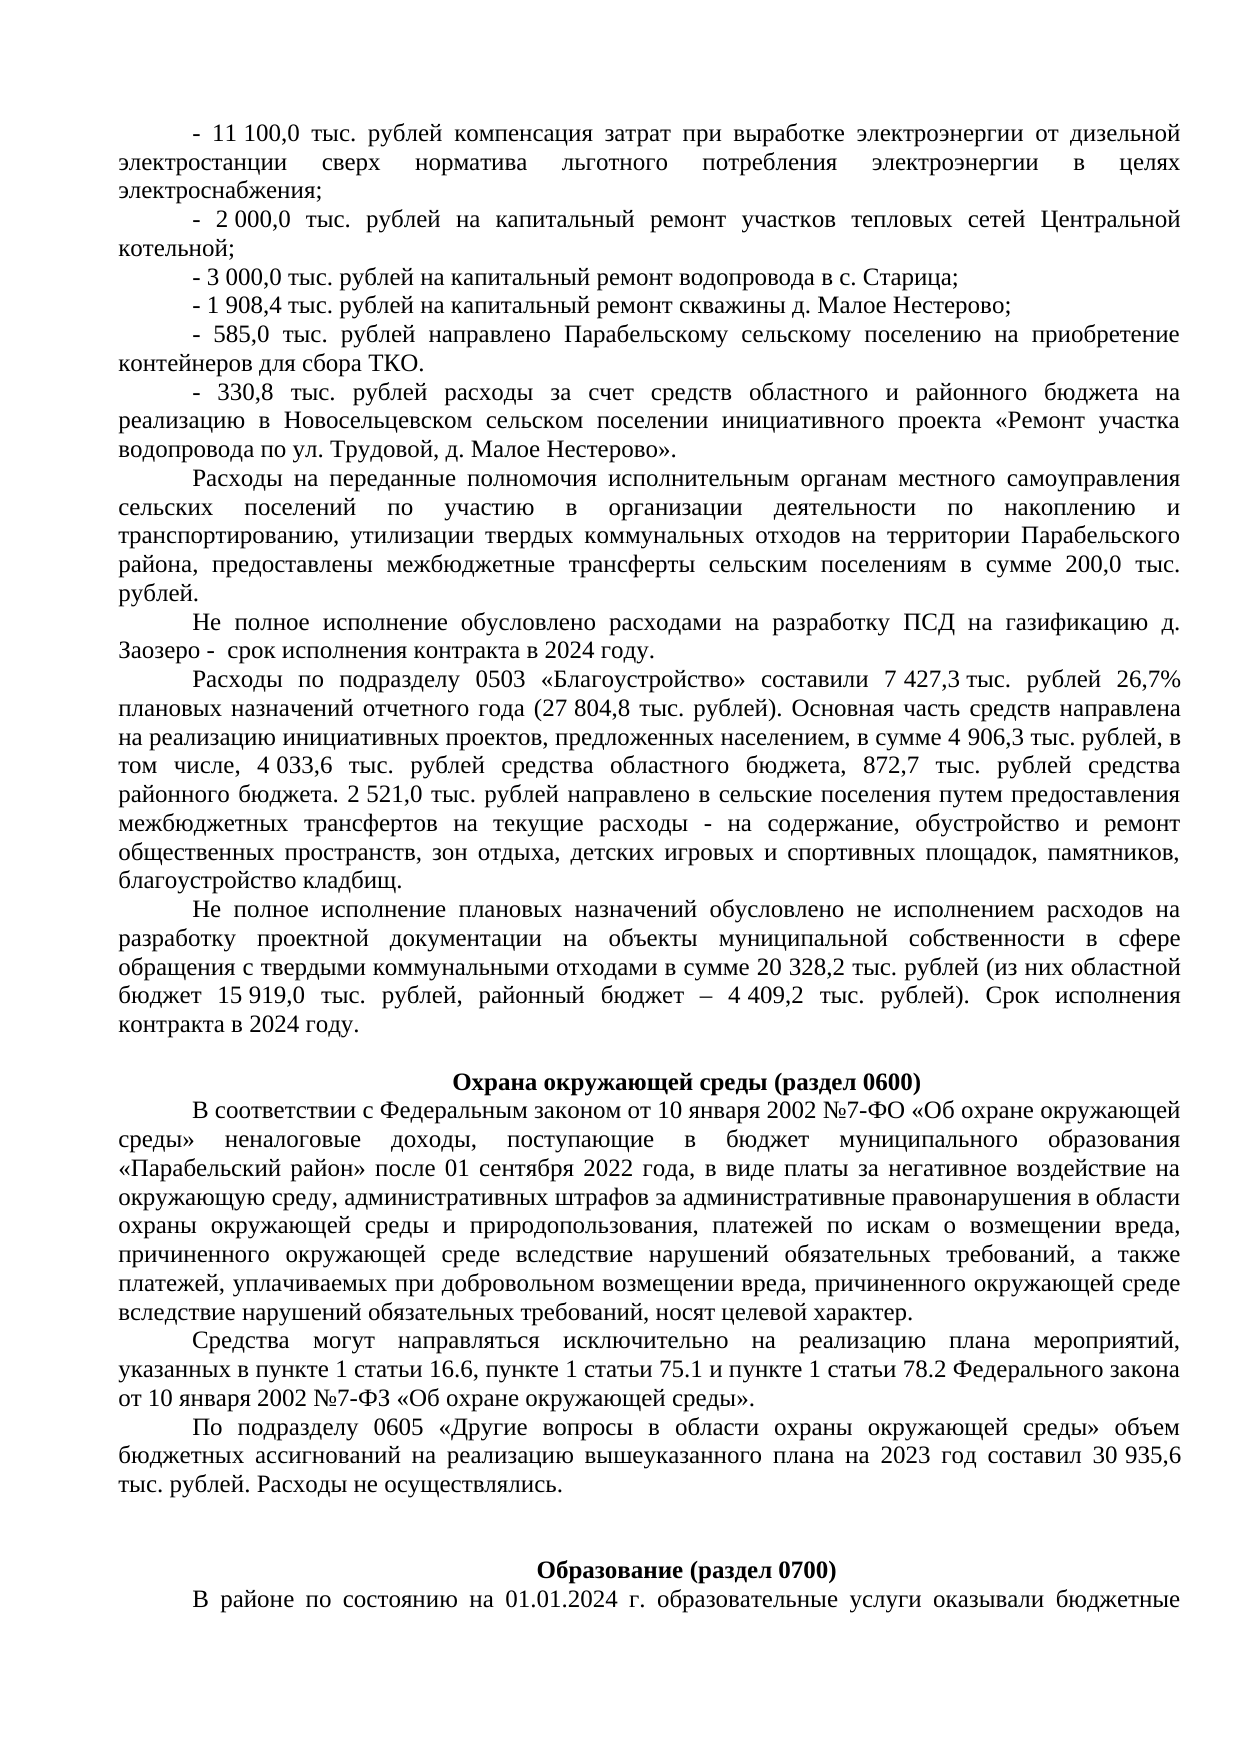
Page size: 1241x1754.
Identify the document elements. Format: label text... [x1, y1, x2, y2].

text - 585,0 тыс. рублей направлено Парабельскому сельскому поселению на приобретение контейнеров для сбора ТКО. [118, 319, 1181, 377]
text Образование (раздел 0700) [118, 1556, 1181, 1584]
text Расходы на переданные полномочия исполнительным органам местного самоуправления сельских поселений по участию в организации деятельности по накоплению и транспортированию, утилизации твердых коммунальных отходов на территории Парабельского района, предоставлены межбюджетные трансферты сельским поселениям в сумме 200,0 тыс. рублей. [118, 463, 1181, 607]
text - 11 100,0 тыс. рублей компенсация затрат при выработке электроэнергии от дизельной электростанции сверх норматива льготного потребления электроэнергии в целях электроснабжения; [118, 118, 1181, 204]
text - 1 908,4 тыс. рублей на капитальный ремонт скважины д. Малое Нестерово; [118, 291, 1181, 319]
text Не полное исполнение обусловлено расходами на разработку ПСД на газификацию д. Заозеро - срок исполнения контракта в 2024 году. [118, 607, 1181, 664]
text По подразделу 0605 «Другие вопросы в области охраны окружающей среды» объем бюджетных ассигнований на реализацию вышеуказанного плана на 2023 год составил 30 935,6 тыс. рублей. Расходы не осуществлялись. [118, 1412, 1181, 1498]
text - 330,8 тыс. рублей расходы за счет средств областного и районного бюджета на реализацию в Новосельцевском сельском поселении инициативного проекта «Ремонт участка водопровода по ул. Трудовой, д. Малое Нестерово». [118, 377, 1181, 463]
text Расходы по подразделу 0503 «Благоустройство» составили 7 427,3 тыс. рублей 26,7% плановых назначений отчетного года (27 804,8 тыс. рублей). Основная часть средств направлена на реализацию инициативных проектов, предложенных населением, в сумме 4 906,3 тыс. рублей, в том числе, 4 033,6 тыс. рублей средства областного бюджета, 872,7 тыс. рублей средства районного бюджета. 2 521,0 тыс. рублей направлено в сельские поселения путем предоставления межбюджетных трансфертов на текущие расходы - на содержание, обустройство и ремонт общественных пространств, зон отдыха, детских игровых и спортивных площадок, памятников, благоустройство кладбищ. [118, 664, 1181, 894]
text - 2 000,0 тыс. рублей на капитальный ремонт участков тепловых сетей Центральной котельной; [118, 204, 1181, 262]
text - 3 000,0 тыс. рублей на капитальный ремонт водопровода в с. Старица; [118, 262, 1181, 291]
text Не полное исполнение плановых назначений обусловлено не исполнением расходов на разработку проектной документации на объекты муниципальной собственности в сфере обращения с твердыми коммунальными отходами в сумме 20 328,2 тыс. рублей (из них областной бюджет 15 919,0 тыс. рублей, районный бюджет – 4 409,2 тыс. рублей). Срок исполнения контракта в 2024 году. [118, 894, 1181, 1038]
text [118, 1584, 1181, 1613]
text Охрана окружающей среды (раздел 0600) [118, 1067, 1181, 1096]
text В соответствии с Федеральным законом от 10 января 2002 №7-ФО «Об охране окружающей среды» неналоговые доходы, поступающие в бюджет муниципального образования «Парабельский район» после 01 сентября 2022 года, в виде платы за негативное воздействие на окружающую среду, административных штрафов за административные правонарушения в области охраны окружающей среды и природопользования, платежей по искам о возмещении вреда, причиненного окружающей среде вследствие нарушений обязательных требований, а также платежей, уплачиваемых при добровольном возмещении вреда, причиненного окружающей среде вследствие нарушений обязательных требований, носят целевой характер. [118, 1096, 1181, 1326]
text Средства могут направляться исключительно на реализацию плана мероприятий, указанных в пункте 1 статьи 16.6, пункте 1 статьи 75.1 и пункте 1 статьи 78.2 Федерального закона от 10 января 2002 №7-ФЗ «Об охране окружающей среды». [118, 1326, 1181, 1412]
